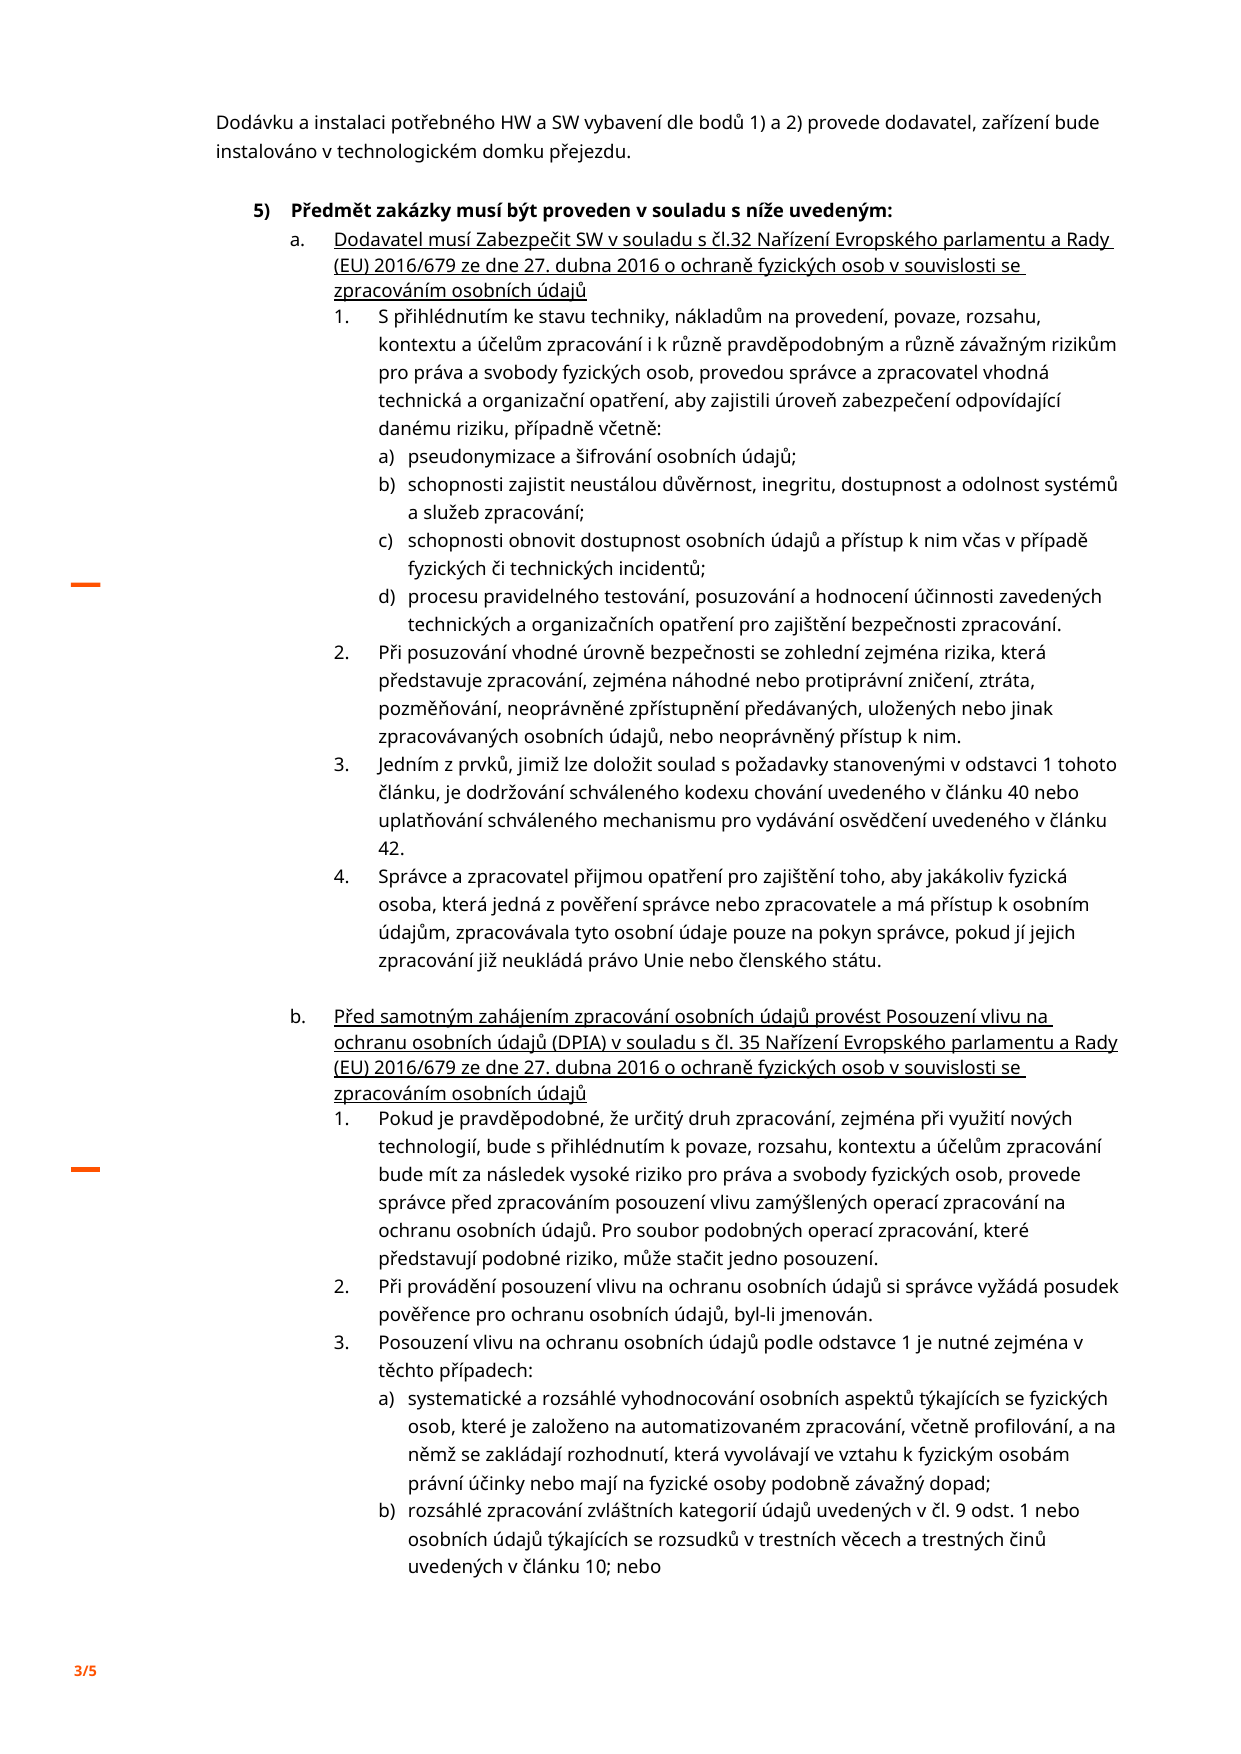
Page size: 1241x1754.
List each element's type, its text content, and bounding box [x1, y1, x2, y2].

text Dodávku a instalaci potřebného HW a SW vybavení dle bodů 1) a 2) provede dodavatel, zařízení bude instalováno v technologickém domku přejezdu. [216, 109, 1122, 164]
list procesu pravidelného testování, posuzování a hodnocení účinnosti zavedených technických a organizačních opatření pro zajištění bezpečnosti zpracování. [378, 583, 1122, 637]
list pseudonymizace a šifrování osobních údajů; [378, 443, 1122, 468]
list Jedním z prvků, jimiž lze doložit soulad s požadavky stanovenými v odstavci 1 tohoto článku, je dodržování schváleného kodexu chování uvedeného v článku 40 nebo uplatňování schváleného mechanismu pro vydávání osvědčení uvedeného v článku 42. [334, 751, 1122, 861]
list rozsáhlé zpracování zvláštních kategorií údajů uvedených v čl. 9 odst. 1 nebo osobních údajů týkajících se rozsudků v trestních věcech a trestných činů uvedených v článku 10; nebo [378, 1498, 1122, 1579]
list Při provádění posouzení vlivu na ochranu osobních údajů si správce vyžádá posudek pověřence pro ochranu osobních údajů, byl-li jmenován. [334, 1274, 1122, 1327]
list Předmět zakázky musí být proveden v souladu s níže uvedeným: [253, 197, 1122, 223]
list Před samotným zahájením zpracování osobních údajů provést Posouzení vlivu na ochranu osobních údajů (DPIA) v souladu s čl. 35 Nařízení Evropského parlamentu a Rady (EU) 2016/679 ze dne 27. dubna 2016 o ochraně fyzických osob v souvislosti se zpracováním osobních údajů [289, 1003, 1122, 1106]
list schopnosti zajistit neustálou důvěrnost, inegritu, dostupnost a odolnost systémů a služeb zpracování; [378, 471, 1122, 524]
list S přihlédnutím ke stavu techniky, nákladům na provedení, povaze, rozsahu, kontextu a účelům zpracování i k různě pravděpodobným a různě závažným rizikům pro práva a svobody fyzických osob, provedou správce a zpracovatel vhodná technická a organizační opatření, aby zajistili úroveň zabezpečení odpovídající danému riziku, případně včetně: [334, 303, 1122, 441]
list systematické a rozsáhlé vyhodnocování osobních aspektů týkajících se fyzických osob, které je založeno na automatizovaném zpracování, včetně profilování, a na němž se zakládají rozhodnutí, která vyvolávají ve vztahu k fyzickým osobám právní účinky nebo mají na fyzické osoby podobně závažný dopad; [378, 1386, 1122, 1495]
list Dodavatel musí Zabezpečit SW v souladu s čl.32 Nařízení Evropského parlamentu a Rady (EU) 2016/679 ze dne 27. dubna 2016 o ochraně fyzických osob v souvislosti se zpracováním osobních údajů [289, 226, 1122, 303]
list Pokud je pravděpodobné, že určitý druh zpracování, zejména při využití nových technologií, bude s přihlédnutím k povaze, rozsahu, kontextu a účelům zpracování bude mít za následek vysoké riziko pro práva a svobody fyzických osob, provede správce před zpracováním posouzení vlivu zamýšlených operací zpracování na ochranu osobních údajů. Pro soubor podobných operací zpracování, které představují podobné riziko, může stačit jedno posouzení. [334, 1106, 1122, 1271]
list Posouzení vlivu na ochranu osobních údajů podle odstavce 1 je nutné zejména v těchto případech: [334, 1330, 1122, 1383]
list Při posuzování vhodné úrovně bezpečnosti se zohlední zejména rizika, která představuje zpracování, zejména náhodné nebo protiprávní zničení, ztráta, pozměňování, neoprávněné zpřístupnění předávaných, uložených nebo jinak zpracovávaných osobních údajů, nebo neoprávněný přístup k nim. [334, 639, 1122, 749]
list schopnosti obnovit dostupnost osobních údajů a přístup k nim včas v případě fyzických či technických incidentů; [378, 527, 1122, 581]
list Správce a zpracovatel přijmou opatření pro zajištění toho, aby jakákoliv fyzická osoba, která jedná z pověření správce nebo zpracovatele a má přístup k osobním údajům, zpracovávala tyto osobní údaje pouze na pokyn správce, pokud jí jejich zpracování již neukládá právo Unie nebo členského státu. [334, 863, 1122, 973]
